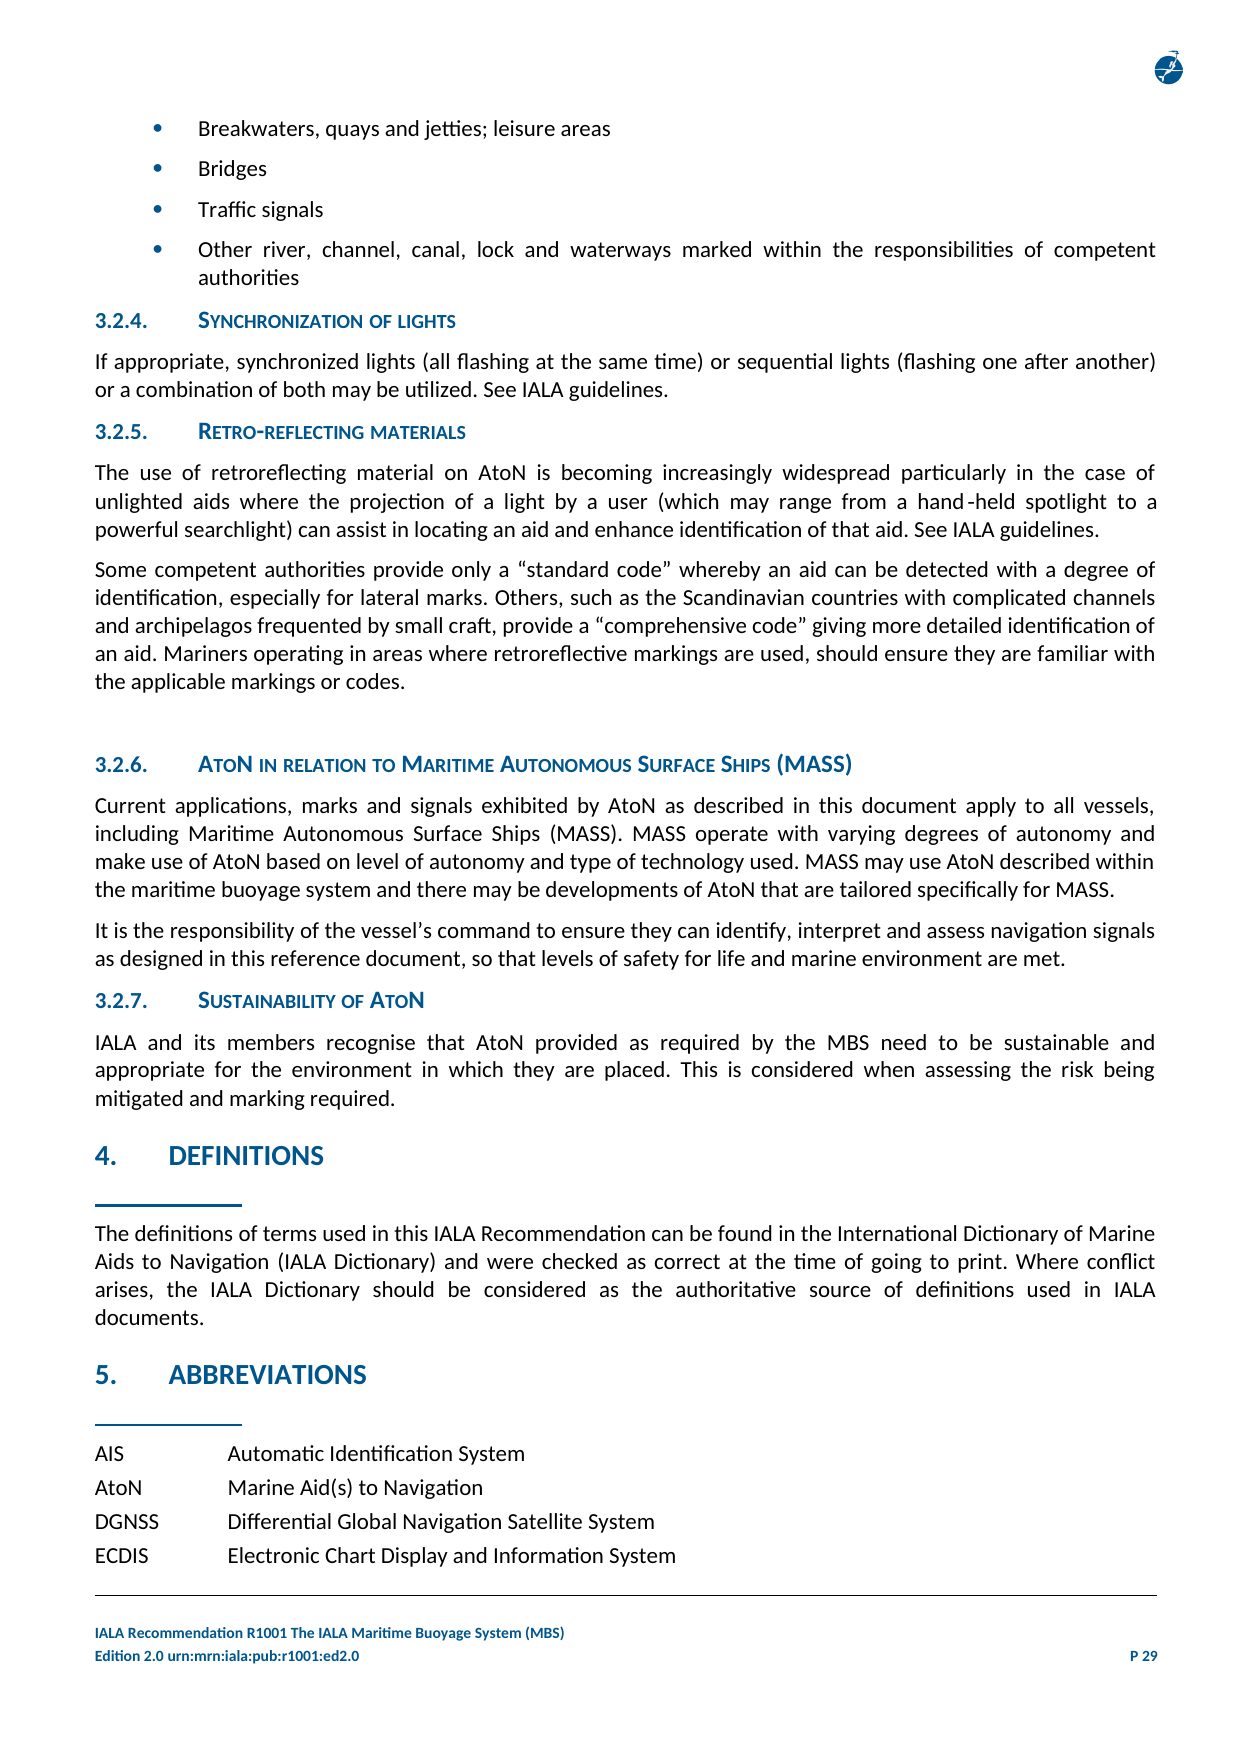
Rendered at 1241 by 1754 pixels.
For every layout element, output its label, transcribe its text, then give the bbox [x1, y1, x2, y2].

text DGNSS Differential Global Navigation Satellite System [94, 1507, 1155, 1535]
subtitle DEFINITIONS [94, 1137, 1157, 1172]
text Current applications, marks and signals exhibited by AtoN as described in this document apply to all vessels, including Maritime Autonomous Surface Ships (MASS). MASS operate with varying degrees of autonomy and make use of AtoN based on level of autonomy and type of technology used. MASS may use AtoN described within the maritime buoyage system and there may be developments of AtoN that are tailored specifically for MASS. [94, 791, 1157, 903]
subtitle Retro-reflecting materials [94, 415, 1069, 446]
text AIS Automatic Identification System [94, 1439, 1155, 1467]
text Traffic signals [153, 195, 1157, 223]
picture [1123, 0, 1241, 119]
text The definitions of terms used in this IALA Recommendation can be found in the International Dictionary of Marine Aids to Navigation (IALA Dictionary) and were checked as correct at the time of going to print. Where conflict arises, the IALA Dictionary should be considered as the authoritative source of definitions used in IALA documents. [94, 1219, 1157, 1331]
subtitle ABBREVIATIONS [94, 1356, 1157, 1392]
text Bridges [153, 154, 1157, 182]
text It is the responsibility of the vessel’s command to ensure they can identify, interpret and assess navigation signals as designed in this reference document, so that levels of safety for life and marine environment are met. [94, 916, 1157, 972]
text If appropriate, synchronized lights (all flashing at the same time) or sequential lights (flashing one after another) or a combination of both may be utilized. See IALA guidelines. [94, 347, 1157, 403]
subtitle Sustainability of AtoN [94, 984, 1069, 1015]
text Breakwaters, quays and jetties; leisure areas [153, 114, 1157, 142]
text IALA and its members recognise that AtoN provided as required by the MBS need to be sustainable and appropriate for the environment in which they are placed. This is considered when assessing the risk being mitigated and marking required. [94, 1028, 1157, 1112]
text Other river, channel, canal, lock and waterways marked within the responsibilities of competent authorities [153, 235, 1157, 291]
text The use of retroreflecting material on AtoN is becoming increasingly widespread particularly in the case of unlighted aids where the projection of a light by a user (which may range from a hand‐held spotlight to a powerful searchlight) can assist in locating an aid and enhance identification of that aid. See IALA guidelines. [94, 458, 1157, 543]
text AtoN Marine Aid(s) to Navigation [94, 1473, 1155, 1501]
text Some competent authorities provide only a “standard code” whereby an aid can be detected with a degree of identification, especially for lateral marks. Others, such as the Scandinavian countries with complicated channels and archipelagos frequented by small craft, provide a “comprehensive code” giving more detailed identification of an aid. Mariners operating in areas where retroreflective markings are used, should ensure they are familiar with the applicable markings or codes. [94, 555, 1157, 695]
subtitle Synchronization of lights [94, 304, 1069, 334]
text ECDIS Electronic Chart Display and Information System [94, 1542, 1155, 1569]
subtitle AtoN in relation to Maritime Autonomous Surface Ships (MASS) [94, 748, 1069, 779]
